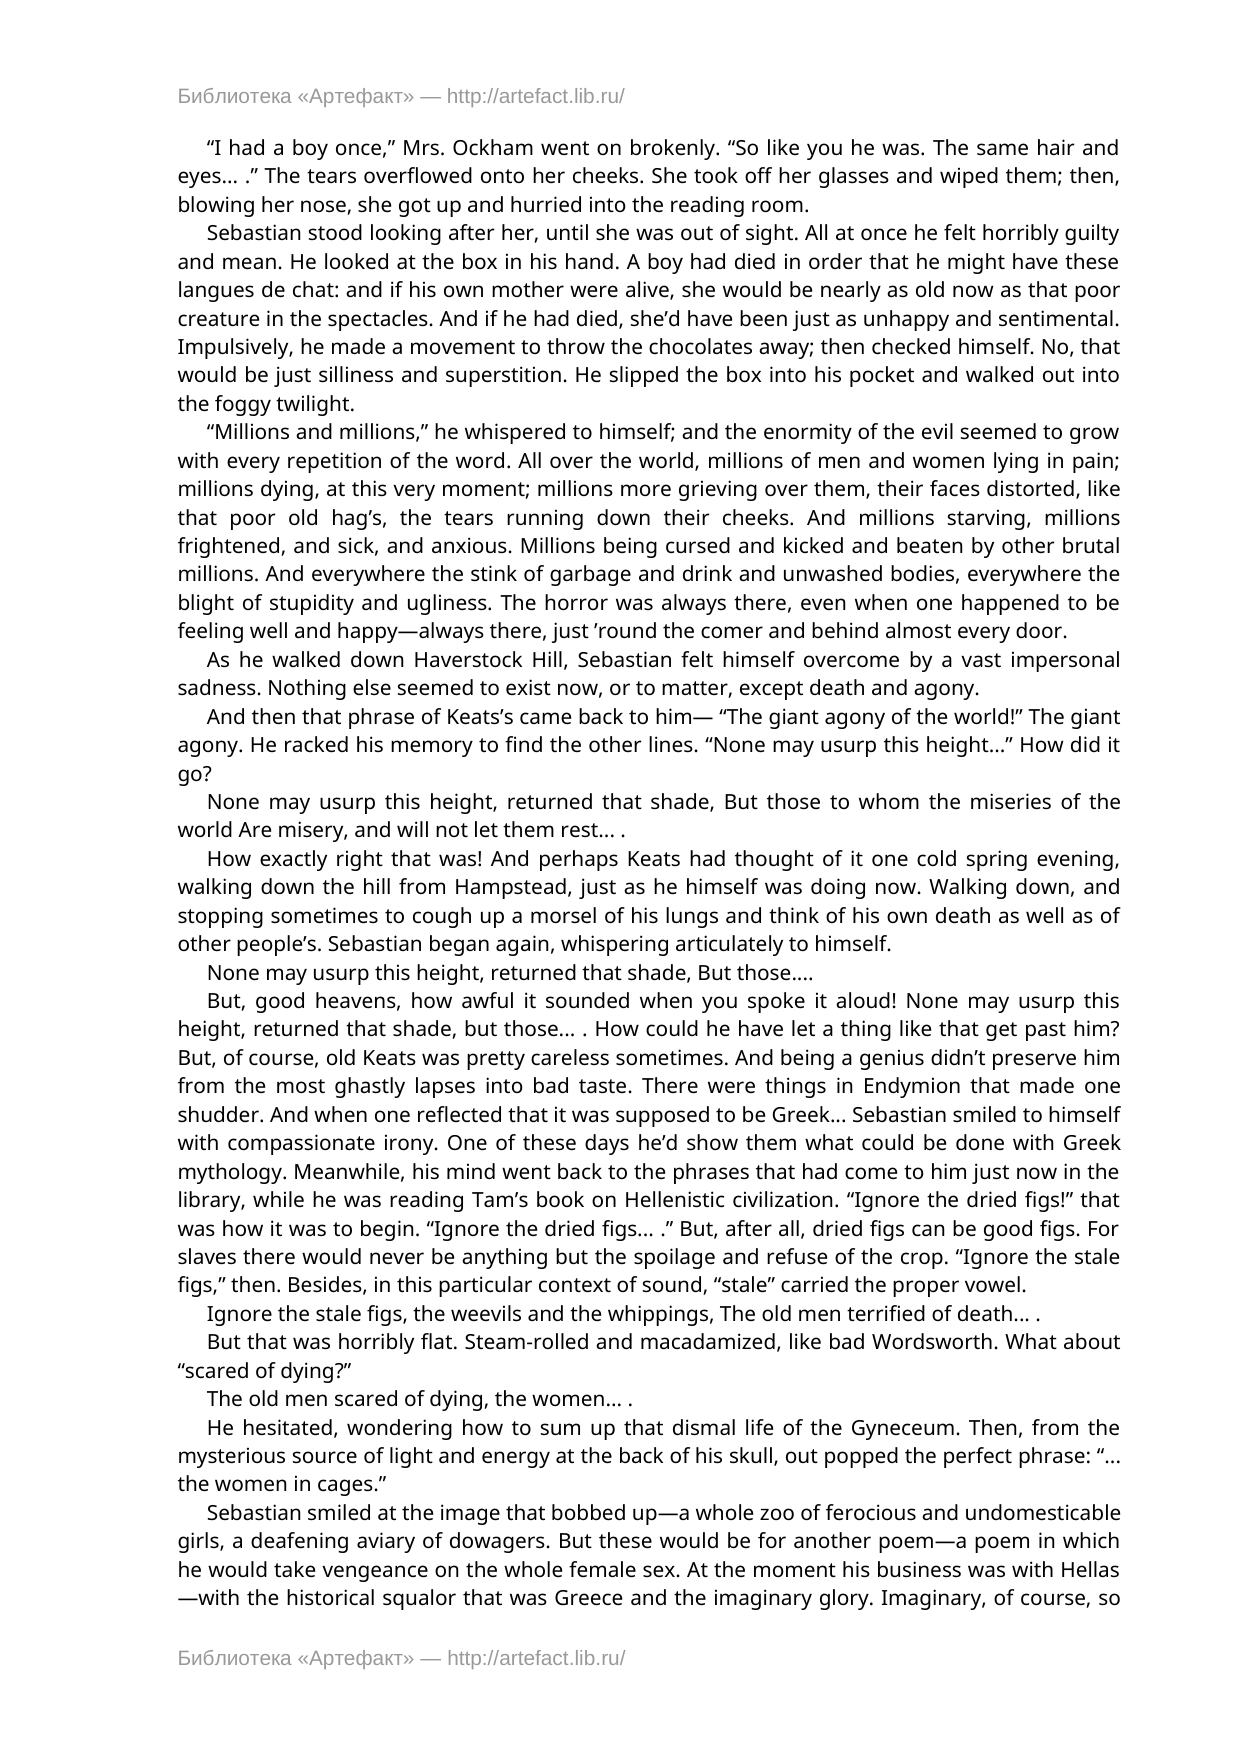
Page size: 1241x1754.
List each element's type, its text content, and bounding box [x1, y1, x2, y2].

text Sebastian stood looking after her, until she was out of sight. All at once he felt horribly guilty and mean. He looked at the box in his hand. A boy had died in order that he might have these langues de chat: and if his own mother were alive, she would be nearly as old now as that poor creature in the spectacles. And if he had died, she’d have been just as unhappy and sentimental. Impulsively, he made a movement to throw the chocolates away; then checked himself. No, that would be just silliness and superstition. He slipped the box into his pocket and walked out into the foggy twilight. [177, 218, 1122, 417]
text “I had a boy once,” Mrs. Ockham went on brokenly. “So like you he was. The same hair and eyes... .” The tears overflowed onto her cheeks. She took off her glasses and wiped them; then, blowing her nose, she got up and hurried into the reading room. [177, 133, 1122, 218]
text But, good heavens, how awful it sounded when you spoke it aloud! None may usurp this height, returned that shade, but those... . How could he have let a thing like that get past him? But, of course, old Keats was pretty careless sometimes. And being a genius didn’t preserve him from the most ghastly lapses into bad taste. There were things in Endymion that made one shudder. And when one reflected that it was supposed to be Greek... Sebastian smiled to himself with compassionate irony. One of these days he’d show them what could be done with Greek mythology. Meanwhile, his mind went back to the phrases that had come to him just now in the library, while he was reading Tam’s book on Hellenistic civilization. “Ignore the dried figs!” that was how it was to begin. “Ignore the dried figs... .” But, after all, dried figs can be good figs. For slaves there would never be anything but the spoilage and refuse of the crop. “Ignore the stale figs,” then. Besides, in this particular context of sound, “stale” carried the proper vowel. [177, 986, 1122, 1299]
text How exactly right that was! And perhaps Keats had thought of it one cold spring evening, walking down the hill from Hampstead, just as he himself was doing now. Walking down, and stopping sometimes to cough up a morsel of his lungs and think of his own death as well as of other people’s. Sebastian began again, whispering articulately to himself. [177, 844, 1122, 958]
text “Millions and millions,” he whispered to himself; and the enormity of the evil seemed to grow with every repetition of the word. All over the world, millions of men and women lying in pain; millions dying, at this very moment; millions more grieving over them, their faces distorted, like that poor old hag’s, the tears running down their cheeks. And millions starving, millions frightened, and sick, and anxious. Millions being cursed and kicked and beaten by other brutal millions. And everywhere the stink of garbage and drink and unwashed bodies, everywhere the blight of stupidity and ugliness. The horror was always there, even when one happened to be feeling well and happy—always there, just ’round the comer and behind almost every door. [177, 417, 1122, 645]
text None may usurp this height, returned that shade, But those.... [177, 958, 1122, 986]
text But that was horribly flat. Steam-rolled and macadamized, like bad Wordsworth. What about “scared of dying?” [177, 1327, 1122, 1384]
text None may usurp this height, returned that shade, But those to whom the miseries of the world Are misery, and will not let them rest... . [177, 787, 1122, 844]
text As he walked down Haverstock Hill, Sebastian felt himself overcome by a vast impersonal sadness. Nothing else seemed to exist now, or to matter, except death and agony. [177, 645, 1122, 702]
text The old men scared of dying, the women... . [177, 1384, 1122, 1413]
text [177, 1498, 1122, 1612]
text Ignore the stale figs, the weevils and the whippings, The old men terrified of death... . [177, 1299, 1122, 1327]
text He hesitated, wondering how to sum up that dismal life of the Gyneceum. Then, from the mysterious source of light and energy at the back of his skull, out popped the perfect phrase: “... the women in cages.” [177, 1413, 1122, 1498]
text And then that phrase of Keats’s came back to him— “The giant agony of the world!” The giant agony. He racked his memory to find the other lines. “None may usurp this height...” How did it go? [177, 702, 1122, 787]
